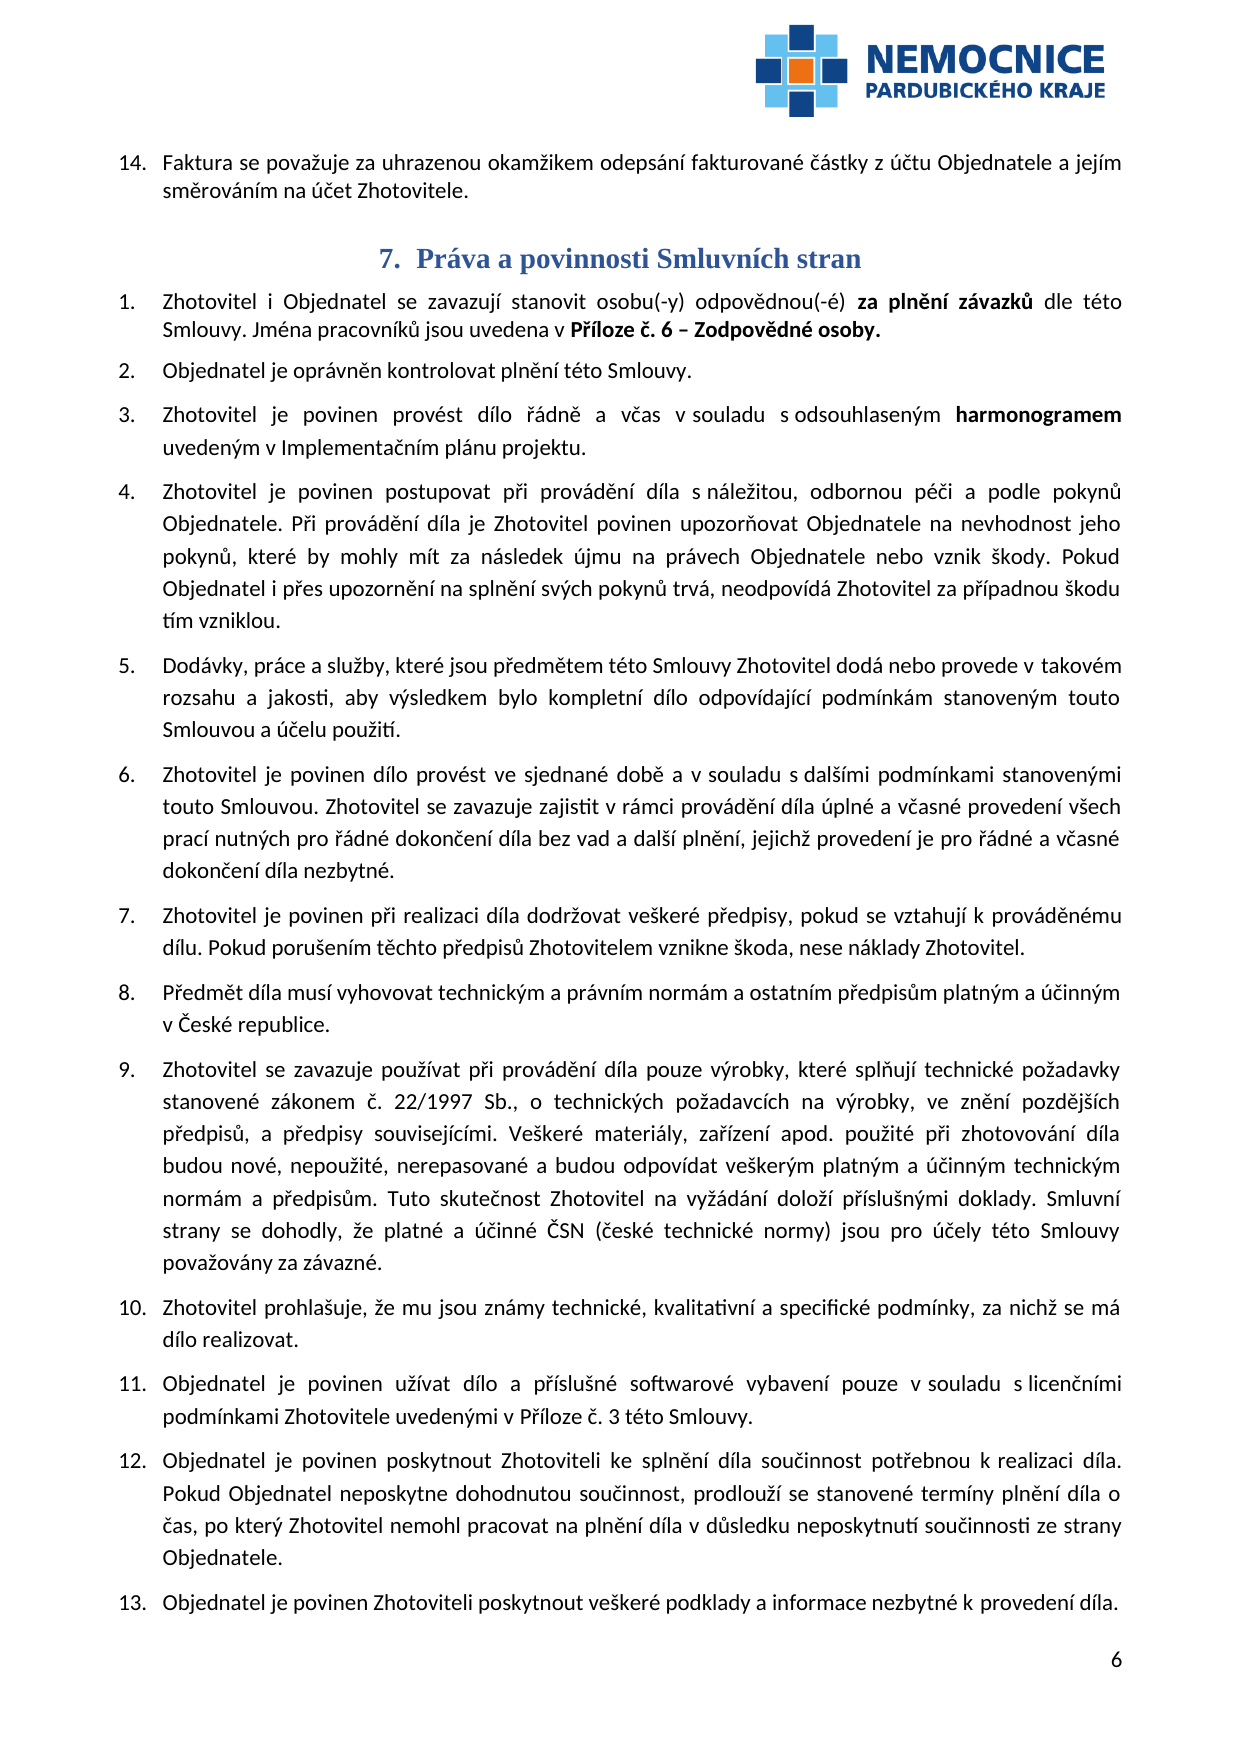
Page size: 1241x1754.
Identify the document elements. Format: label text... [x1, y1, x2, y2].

list Předmět díla musí vyhovovat technickým a právním normám a ostatním předpisům platným a účinným v České republice. [118, 978, 1122, 1038]
list Zhotovitel se zavazuje používat při provádění díla pouze výrobky, které splňují technické požadavky stanovené zákonem č. 22/1997 Sb., o technických požadavcích na výrobky, ve znění pozdějších předpisů, a předpisy souvisejícími. Veškeré materiály, zařízení apod. použité při zhotovování díla budou nové, nepoužité, nerepasované a budou odpovídat veškerým platným a účinným technickým normám a předpisům. Tuto skutečnost Zhotovitel na vyžádání doloží příslušnými doklady. Smluvní strany se dohodly, že platné a účinné ČSN (české technické normy) jsou pro účely této Smlouvy považovány za závazné. [118, 1055, 1122, 1276]
list Objednatel je povinen poskytnout Zhotoviteli ke splnění díla součinnost potřebnou k realizaci díla. Pokud Objednatel neposkytne dohodnutou součinnost, prodlouží se stanovené termíny plnění díla o čas, po který Zhotovitel nemohl pracovat na plnění díla v důsledku neposkytnutí součinnosti ze strany Objednatele. [118, 1446, 1122, 1571]
list Zhotovitel je povinen při realizaci díla dodržovat veškeré předpisy, pokud se vztahují k prováděnému dílu. Pokud porušením těchto předpisů Zhotovitelem vznikne škoda, nese náklady Zhotovitel. [118, 901, 1122, 961]
list Objednatel je povinen užívat dílo a příslušné softwarové vybavení pouze v souladu s licenčními podmínkami Zhotovitele uvedenými v Příloze č. 3 této Smlouvy. [118, 1369, 1122, 1430]
list Dodávky, práce a služby, které jsou předmětem této Smlouvy Zhotovitel dodá nebo provede v takovém rozsahu a jakosti, aby výsledkem bylo kompletní dílo odpovídající podmínkám stanoveným touto Smlouvou a účelu použití. [118, 651, 1122, 743]
list Zhotovitel je povinen provést dílo řádně a včas v souladu s odsouhlaseným harmonogramem uvedeným v Implementačním plánu projektu. [118, 401, 1122, 461]
list Zhotovitel i Objednatel se zavazují stanovit osobu(-y) odpovědnou(-é) za plnění závazků dle této Smlouvy. Jména pracovníků jsou uvedena v Příloze č. 6 – Zodpovědné osoby. [118, 287, 1122, 343]
list Zhotovitel je povinen postupovat při provádění díla s náležitou, odbornou péči a podle pokynů Objednatele. Při provádění díla je Zhotovitel povinen upozorňovat Objednatele na nevhodnost jeho pokynů, které by mohly mít za následek újmu na právech Objednatele nebo vznik škody. Pokud Objednatel i přes upozornění na splnění svých pokynů trvá, neodpovídá Zhotovitel za případnou škodu tím vzniklou. [118, 477, 1122, 634]
list Zhotovitel prohlašuje, že mu jsou známy technické, kvalitativní a specifické podmínky, za nichž se má dílo realizovat. [118, 1293, 1122, 1353]
list Zhotovitel je povinen dílo provést ve sjednané době a v souladu s dalšími podmínkami stanovenými touto Smlouvou. Zhotovitel se zavazuje zajistit v rámci provádění díla úplné a včasné provedení všech prací nutných pro řádné dokončení díla bez vad a další plnění, jejichž provedení je pro řádné a včasné dokončení díla nezbytné. [118, 760, 1122, 884]
subtitle Práva a povinnosti Smluvních stran [118, 241, 1122, 275]
list Objednatel je povinen Zhotoviteli poskytnout veškeré podklady a informace nezbytné k provedení díla. [118, 1588, 1122, 1616]
list Faktura se považuje za uhrazenou okamžikem odepsání fakturované částky z účtu Objednatele a jejím směrováním na účet Zhotovitele. [118, 148, 1122, 204]
picture [754, 23, 1105, 118]
list Objednatel je oprávněn kontrolovat plnění této Smlouvy. [118, 356, 1122, 384]
